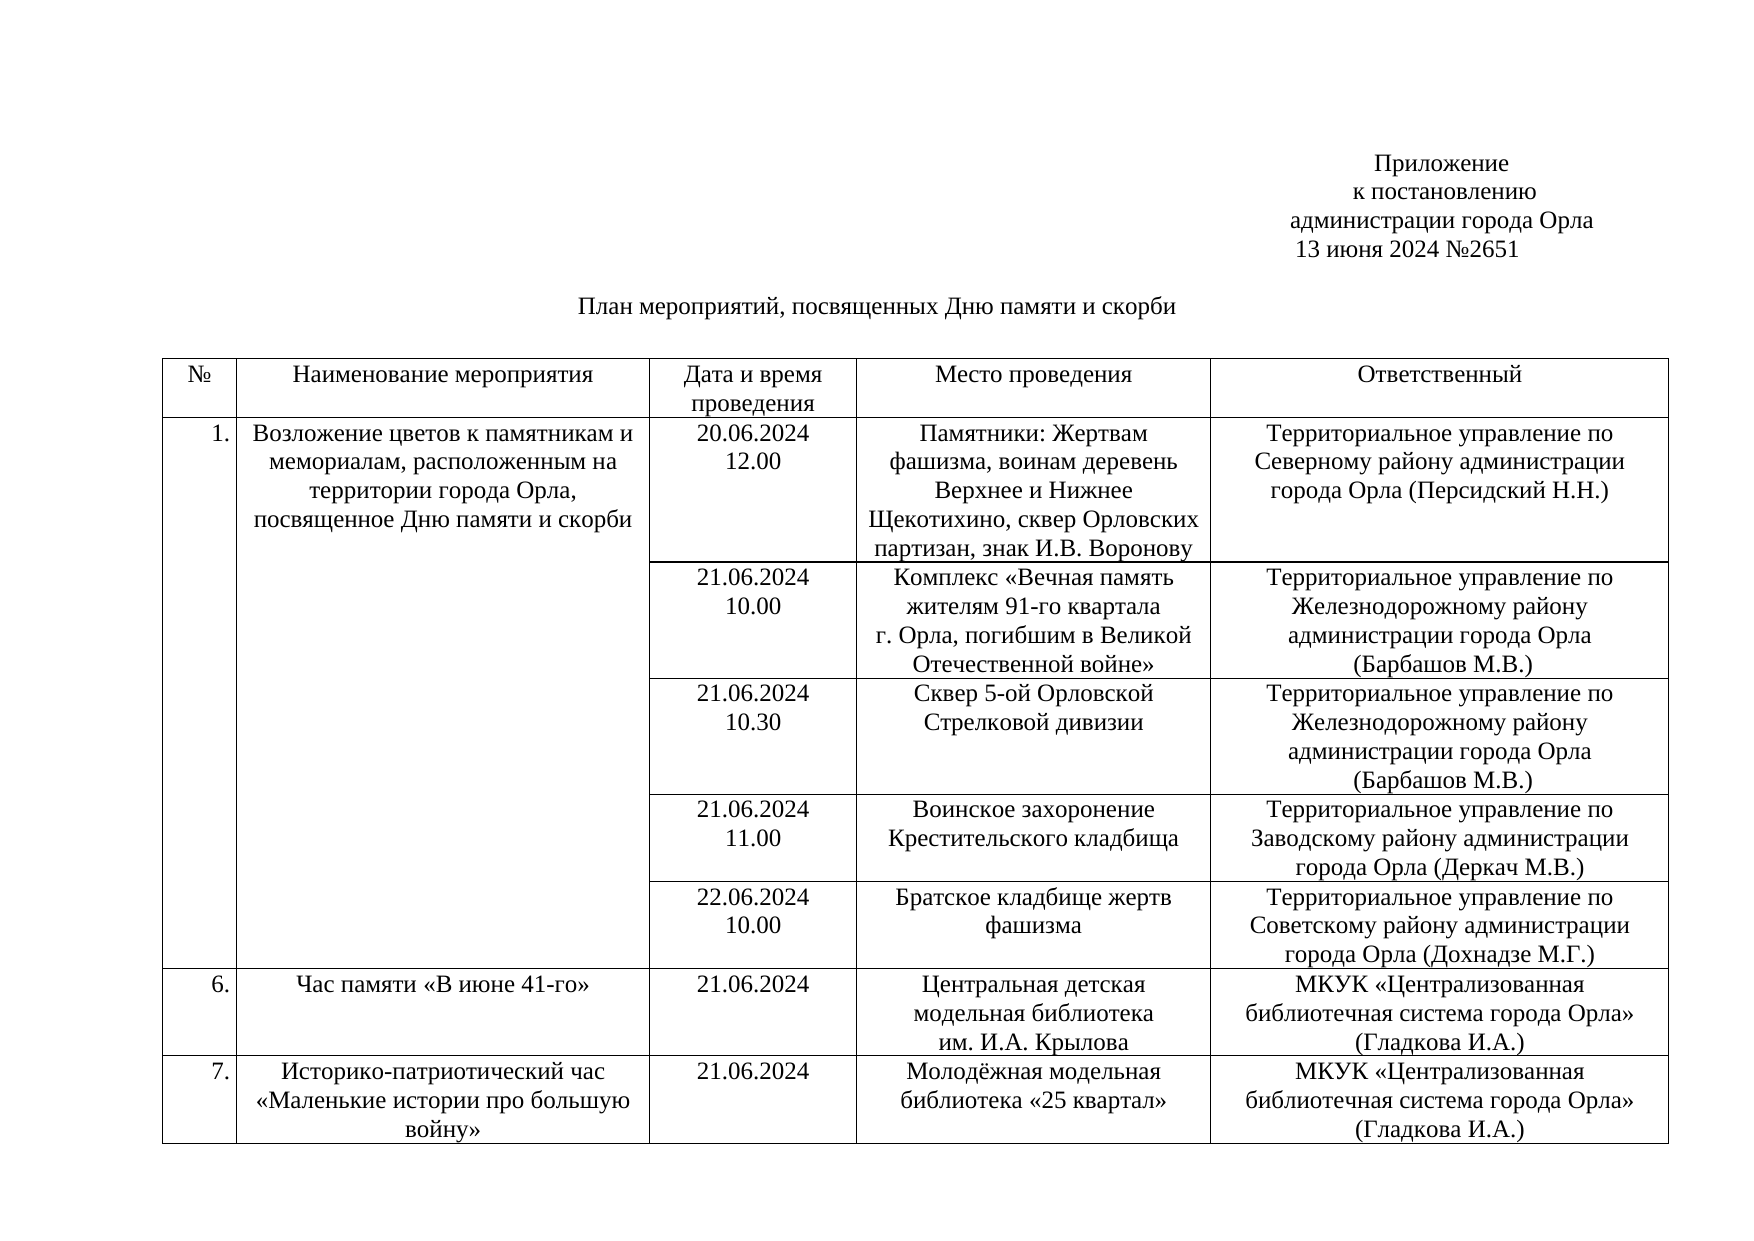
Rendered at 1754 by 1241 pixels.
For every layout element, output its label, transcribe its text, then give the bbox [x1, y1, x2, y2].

table_cell 20.06.2024 12.00 [650, 418, 856, 561]
text администрации города Орла [118, 205, 1636, 234]
table_cell Возложение цветов к памятникам и мемориалам, расположенным на территории города Орла, посвященное Дню памяти и скорби [237, 418, 649, 968]
table_header Наименование мероприятия [237, 359, 649, 417]
table_header Дата и время проведения [650, 359, 856, 417]
table_cell 21.06.2024 10.30 [650, 679, 856, 793]
table_cell Воинское захоронение Крестительского кладбища [857, 795, 1210, 881]
table_header Ответственный [1211, 359, 1668, 417]
text Приложение [118, 148, 1636, 176]
table_cell 21.06.2024 [650, 969, 856, 1055]
table_cell [163, 1056, 236, 1143]
text План мероприятий, посвященных Дню памяти и скорби [118, 291, 1636, 319]
table_cell [163, 418, 236, 968]
table_cell Территориальное управление по Железнодорожному району администрации города Орла (Барбашов М.В.) [1211, 563, 1668, 677]
table_cell Памятники: Жертвам фашизма, воинам деревень Верхнее и Нижнее Щекотихино, сквер Орловских партизан, знак И.В. Воронову [857, 418, 1210, 561]
table_header № [163, 359, 236, 417]
table_header Место проведения [857, 359, 1210, 417]
table_cell Территориальное управление по Советскому району администрации города Орла (Дохнадзе М.Г.) [1211, 882, 1668, 968]
table_cell Молодёжная модельная библиотека «25 квартал» [857, 1056, 1210, 1143]
table_cell 22.06.2024 10.00 [650, 882, 856, 968]
table_cell Историко-патриотический час «Маленькие истории про большую войну» [237, 1056, 649, 1143]
table_cell 21.06.2024 11.00 [650, 795, 856, 881]
table_cell МКУК «Централизованная библиотечная система города Орла» (Гладкова И.А.) [1211, 969, 1668, 1055]
text 13 июня 2024 №2651 [118, 234, 1636, 263]
table_cell Центральная детская модельная библиотека им. И.А. Крылова [857, 969, 1210, 1055]
table_cell Территориальное управление по Северному району администрации города Орла (Персидский Н.Н.) [1211, 418, 1668, 561]
table_cell Территориальное управление по Железнодорожному району администрации города Орла (Барбашов М.В.) [1211, 679, 1668, 793]
table_cell Комплекс «Вечная память жителям 91-го квартала г. Орла, погибшим в Великой Отечественной войне» [857, 563, 1210, 677]
table_cell 21.06.2024 10.00 [650, 563, 856, 677]
text к постановлению [118, 176, 1636, 205]
table_cell Территориальное управление по Заводскому району администрации города Орла (Деркач М.В.) [1211, 795, 1668, 881]
table_cell Братское кладбище жертв фашизма [857, 882, 1210, 968]
table_cell Час памяти «В июне 41-го» [237, 969, 649, 1055]
table_cell Сквер 5-ой Орловской Стрелковой дивизии [857, 679, 1210, 793]
table_cell 21.06.2024 [650, 1056, 856, 1143]
table_cell [163, 969, 236, 1055]
table_cell МКУК «Централизованная библиотечная система города Орла» (Гладкова И.А.) [1211, 1056, 1668, 1143]
